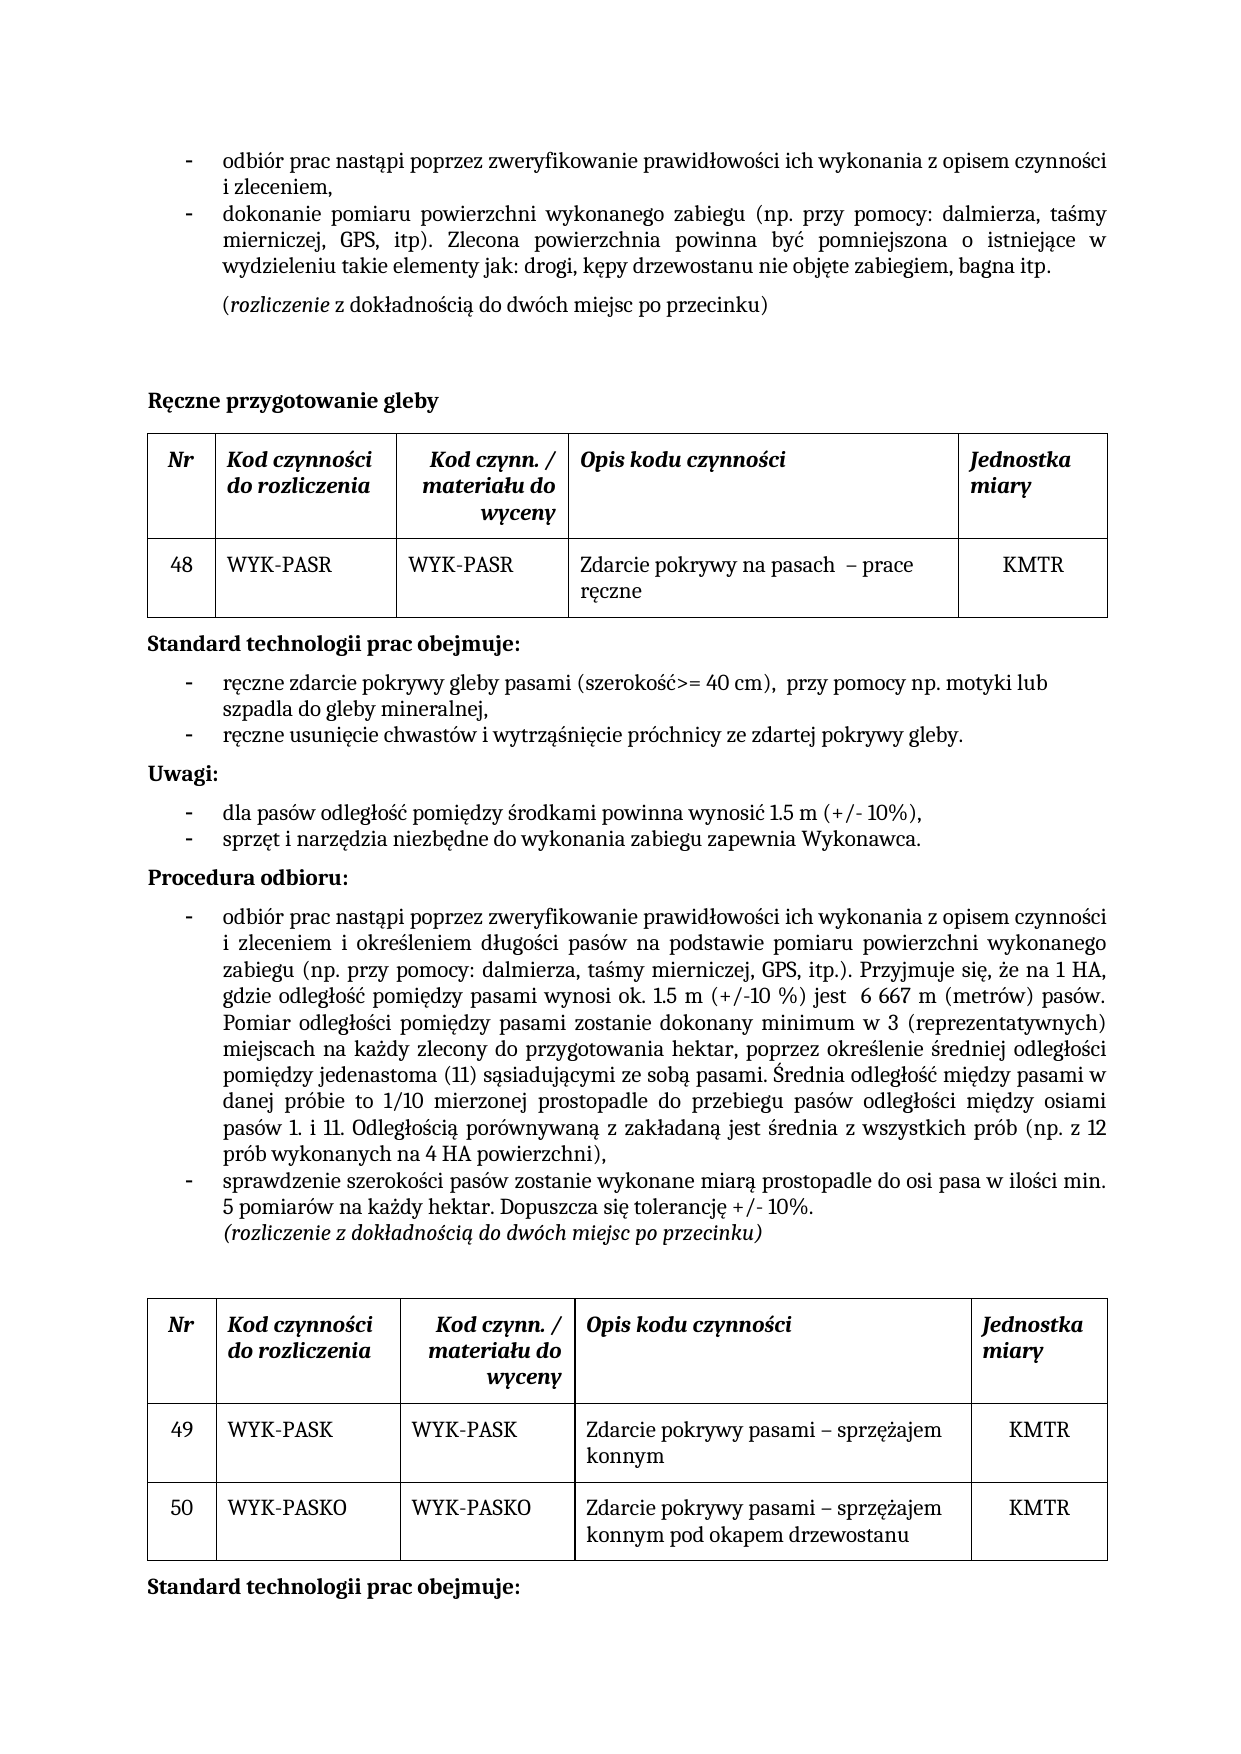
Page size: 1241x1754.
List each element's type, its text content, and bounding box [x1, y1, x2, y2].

text Uwagi: [148, 761, 1107, 787]
list (rozliczenie z dokładnością do dwóch miejsc po przecinku) [223, 1220, 1107, 1246]
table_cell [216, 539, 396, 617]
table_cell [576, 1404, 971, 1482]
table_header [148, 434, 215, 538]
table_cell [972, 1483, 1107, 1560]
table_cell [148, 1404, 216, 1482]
text Standard technologii prac obejmuje: [148, 1574, 1107, 1600]
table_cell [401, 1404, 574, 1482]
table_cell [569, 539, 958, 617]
list dokonanie pomiaru powierzchni wykonanego zabiegu (np. przy pomocy: dalmierza, taśmy mierniczej, GPS, itp). Zlecona powierzchnia powinna być pomniejszona o istniejące w wydzieleniu takie elementy jak: drogi, kępy drzewostanu nie objęte zabiegiem, bagna itp. [185, 200, 1107, 279]
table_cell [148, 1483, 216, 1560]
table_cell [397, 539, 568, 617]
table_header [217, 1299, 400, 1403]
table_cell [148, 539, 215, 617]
text Procedura odbioru: [148, 865, 1107, 891]
list odbiór prac nastąpi poprzez zweryfikowanie prawidłowości ich wykonania z opisem czynności i zleceniem, [185, 148, 1107, 200]
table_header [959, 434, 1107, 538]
text Ręczne przygotowanie gleby [148, 388, 1107, 414]
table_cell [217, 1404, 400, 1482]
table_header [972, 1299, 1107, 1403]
list ręczne zdarcie pokrywy gleby pasami (szerokość>= 40 cm), przy pomocy np. motyki lub szpadla do gleby mineralnej, [185, 669, 1107, 722]
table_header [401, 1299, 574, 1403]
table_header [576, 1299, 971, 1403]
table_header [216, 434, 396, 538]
text Standard technologii prac obejmuje: [148, 631, 1107, 657]
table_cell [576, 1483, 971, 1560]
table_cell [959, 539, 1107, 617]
list odbiór prac nastąpi poprzez zweryfikowanie prawidłowości ich wykonania z opisem czynności i zleceniem i określeniem długości pasów na podstawie pomiaru powierzchni wykonanego zabiegu (np. przy pomocy: dalmierza, taśmy mierniczej, GPS, itp.). Przyjmuje się, że na 1 HA, gdzie odległość pomiędzy pasami wynosi ok. 1.5 m (+/-10 %) jest 6 667 m (metrów) pasów. Pomiar odległości pomiędzy pasami zostanie dokonany minimum w 3 (reprezentatywnych) miejscach na każdy zlecony do przygotowania hektar, poprzez określenie średniej odległości pomiędzy jedenastoma (11) sąsiadującymi ze sobą pasami. Średnia odległość między pasami w danej próbie to 1/10 mierzonej prostopadle do przebiegu pasów odległości między osiami pasów 1. i 11. Odległością porównywaną z zakładaną jest średnia z wszystkich prób (np. z 12 prób wykonanych na 4 HA powierzchni), [185, 904, 1107, 1167]
list sprzęt i narzędzia niezbędne do wykonania zabiegu zapewnia Wykonawca. [185, 826, 1107, 852]
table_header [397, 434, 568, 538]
list dla pasów odległość pomiędzy środkami powinna wynosić 1.5 m (+/- 10%), [185, 800, 1107, 826]
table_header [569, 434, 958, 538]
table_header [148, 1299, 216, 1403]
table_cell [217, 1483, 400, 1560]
list sprawdzenie szerokości pasów zostanie wykonane miarą prostopadle do osi pasa w ilości min. 5 pomiarów na każdy hektar. Dopuszcza się tolerancję +/- 10%. [185, 1167, 1107, 1220]
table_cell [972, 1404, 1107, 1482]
text (rozliczenie z dokładnością do dwóch miejsc po przecinku) [148, 292, 1107, 318]
list ręczne usunięcie chwastów i wytrząśnięcie próchnicy ze zdartej pokrywy gleby. [185, 722, 1107, 748]
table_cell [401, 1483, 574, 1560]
